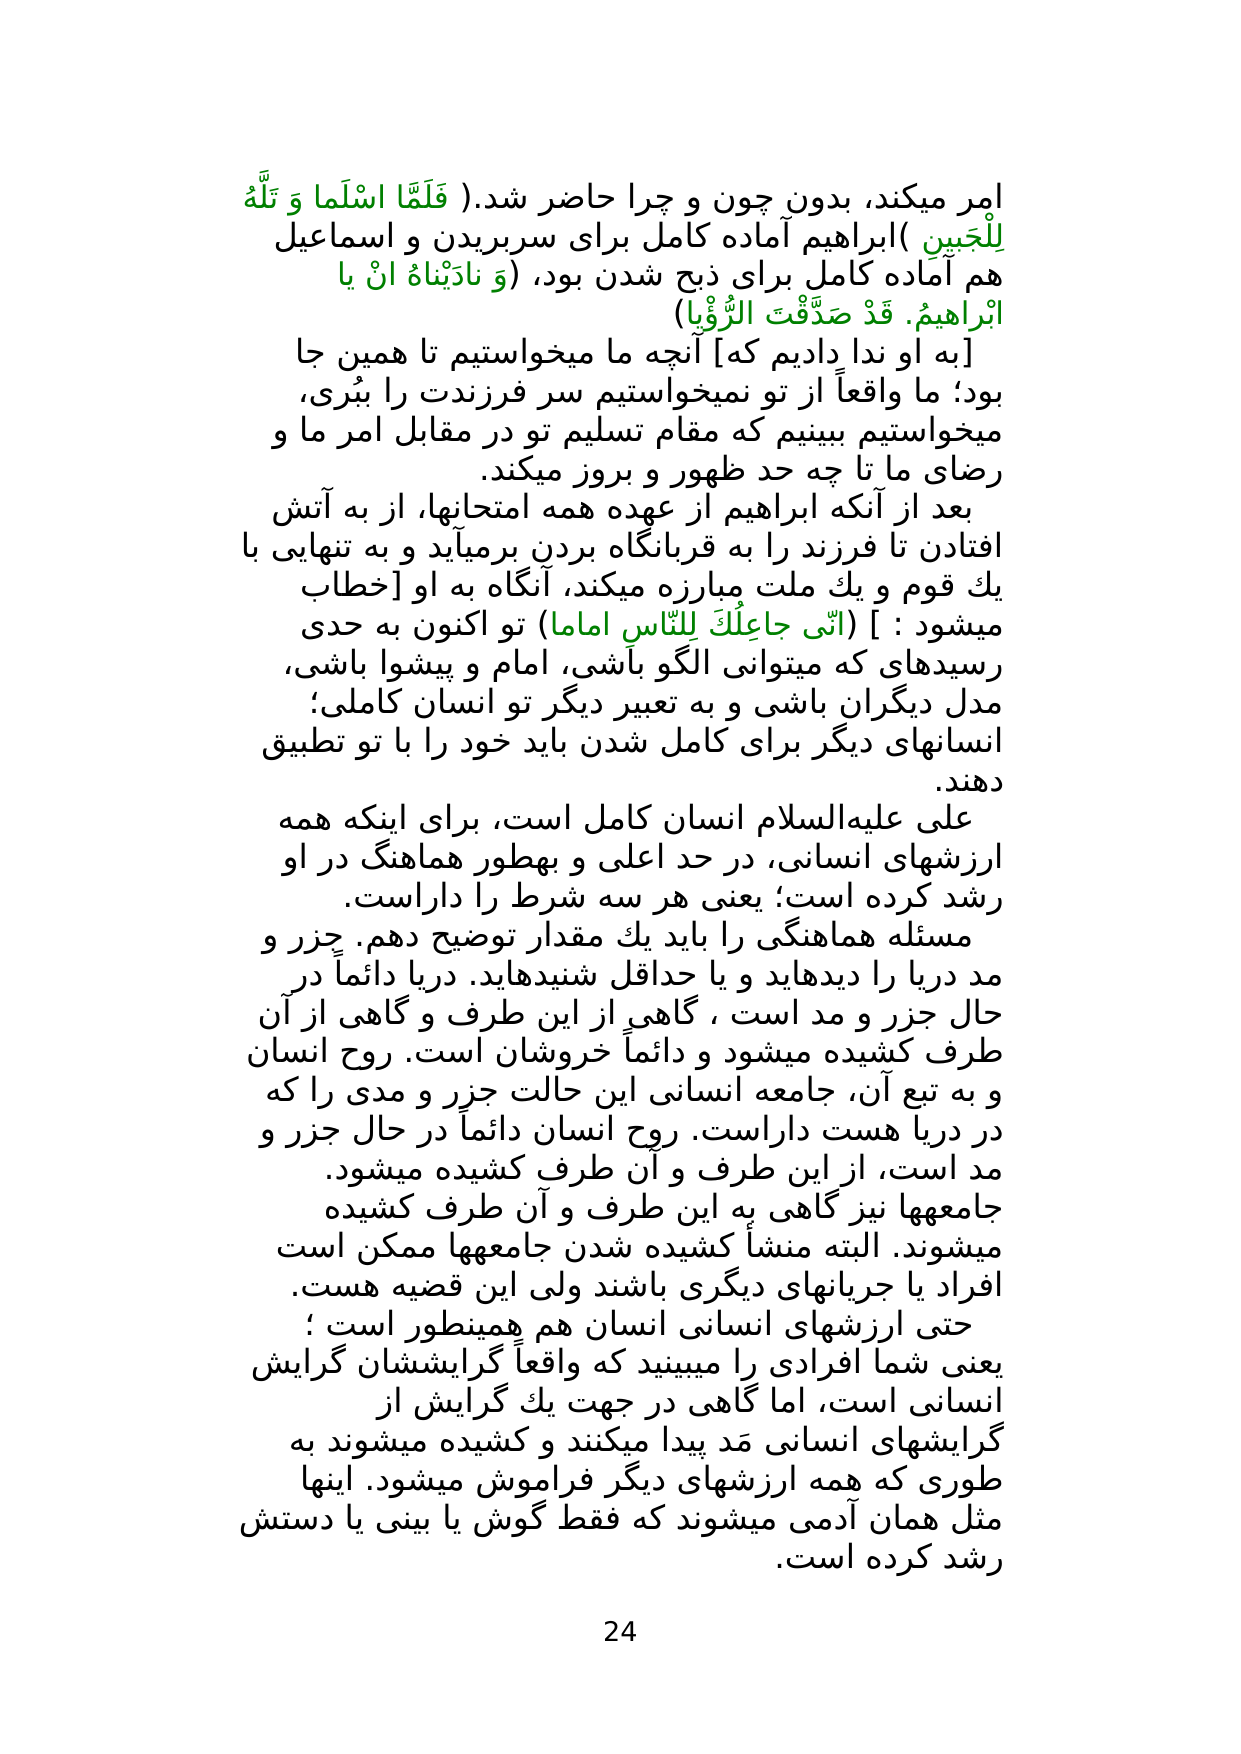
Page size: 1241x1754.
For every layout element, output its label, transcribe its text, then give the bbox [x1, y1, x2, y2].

text حتی ارزشهای انسانی انسان هم همين‏طور است ؛ يعنی شما افرادی را می‏بينيد كه واقعاً گرايششان گرايش انسانی است، اما گاهی در جهت يك گرايش از گرايشهای انسانی مَد پيدا می‏كنند و كشيده می‏شوند به طوری كه همه ارزشهای ديگر فراموش می‏شود. اينها مثل همان آدمی می‏شوند كه فقط گوش يا بينی يا دستش رشد كرده است. [236, 1304, 1004, 1576]
text [به او ندا داديم كه] آنچه ما می‏خواستيم تا همين جا بود؛ ما واقعاً از تو نمی‏خواستيم سر فرزندت را ببُری، می‏خواستيم ببينيم كه مقام تسليم تو در مقابل امر ما و رضای ما تا چه حد ظهور و بروز می‏كند. [236, 333, 1004, 488]
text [236, 177, 1004, 333]
text علی عليه‌السلام انسان كامل است، برای اينكه همه ارزشهای انسانی، در حد اعلی‏ و به‏طور هماهنگ در او رشد كرده است؛ يعنی هر سه شرط را داراست. [236, 799, 1004, 915]
text بعد از آنكه ابراهيم از عهده همه امتحانها، از به آتش افتادن تا فرزند را به قربانگاه بردن برمی‏آيد و به تنهايی با يك قوم و يك ملت مبارزه می‏كند، آنگاه به او [خطاب می‏شود : ] (انّی جاعِلُكَ لِلنّاسِ اماما) تو اكنون به حدی رسيده‏ای كه می‏توانی الگو باشی، امام و پيشوا باشی، مدل ديگران باشی و به تعبير ديگر تو انسان كاملی؛ انسانهای ديگر برای كامل شدن بايد خود را با تو تطبيق دهند. [236, 488, 1004, 799]
text مسئله هماهنگی را بايد يك مقدار توضيح دهم. جزر و مد دريا را ديده‏ايد و يا حداقل شنيده‏ايد. دريا دائماً در حال جزر و مد است ، گاهی از اين طرف و گاهی از آن طرف كشيده می‏شود و دائماً خروشان است. روح انسان و به تبع آن، جامعه انسانی اين حالت جزر و مدی را كه در دريا هست داراست. روح انسان دائماً در حال جزر و مد است، از اين طرف و آن طرف كشيده می‏شود. جامعه‏ها نيز گاهی به اين طرف و آن طرف كشيده می‏شوند. البته منشأ كشيده شدن جامعه‏ها ممكن است افراد يا جريانهای ديگری باشند ولی اين قضيه هست. [236, 915, 1004, 1304]
